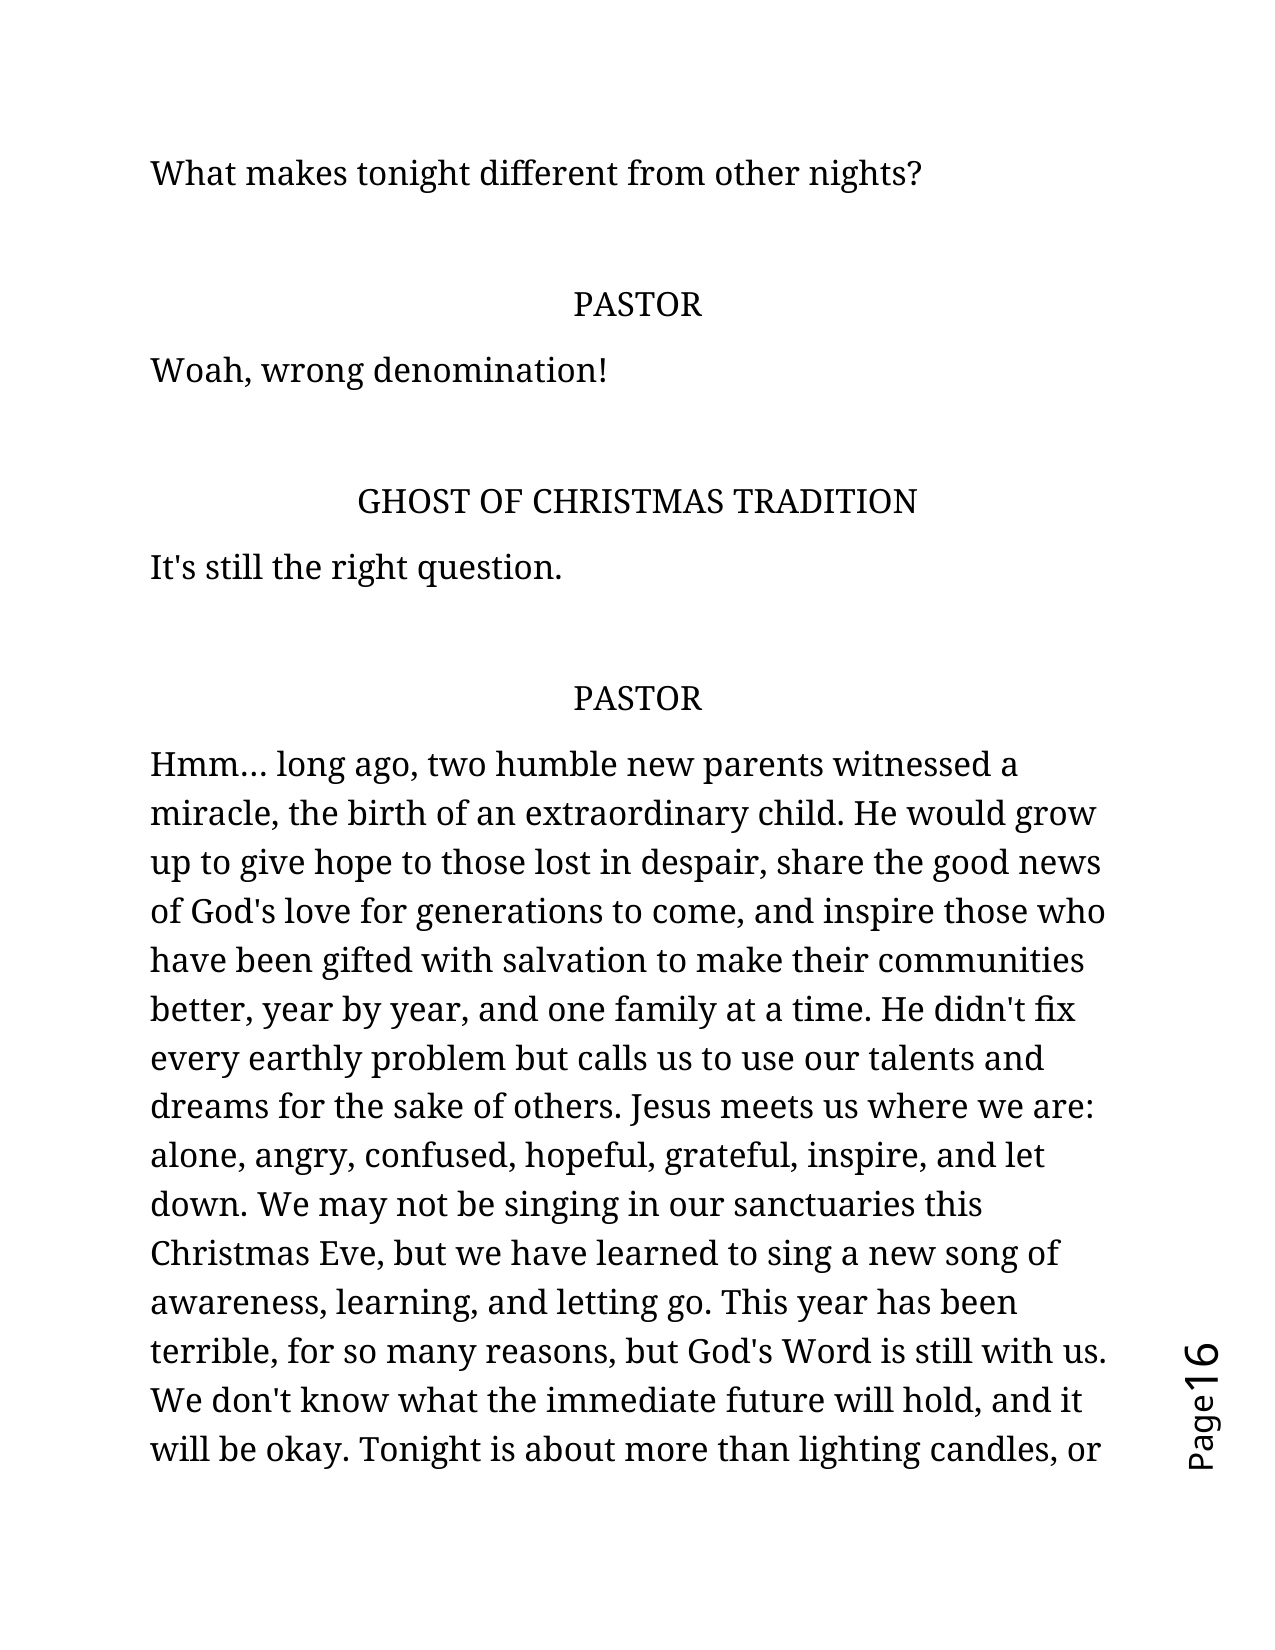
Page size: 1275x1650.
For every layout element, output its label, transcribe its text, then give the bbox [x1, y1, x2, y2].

text It's still the right question. [150, 544, 1125, 589]
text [150, 741, 1125, 1471]
text What makes tonight different from other nights? [150, 150, 1125, 195]
text GHOST OF CHRISTMAS TRADITION [150, 478, 1125, 523]
text Woah, wrong denomination! [150, 347, 1125, 392]
text PASTOR [150, 281, 1125, 327]
text PASTOR [150, 675, 1125, 720]
